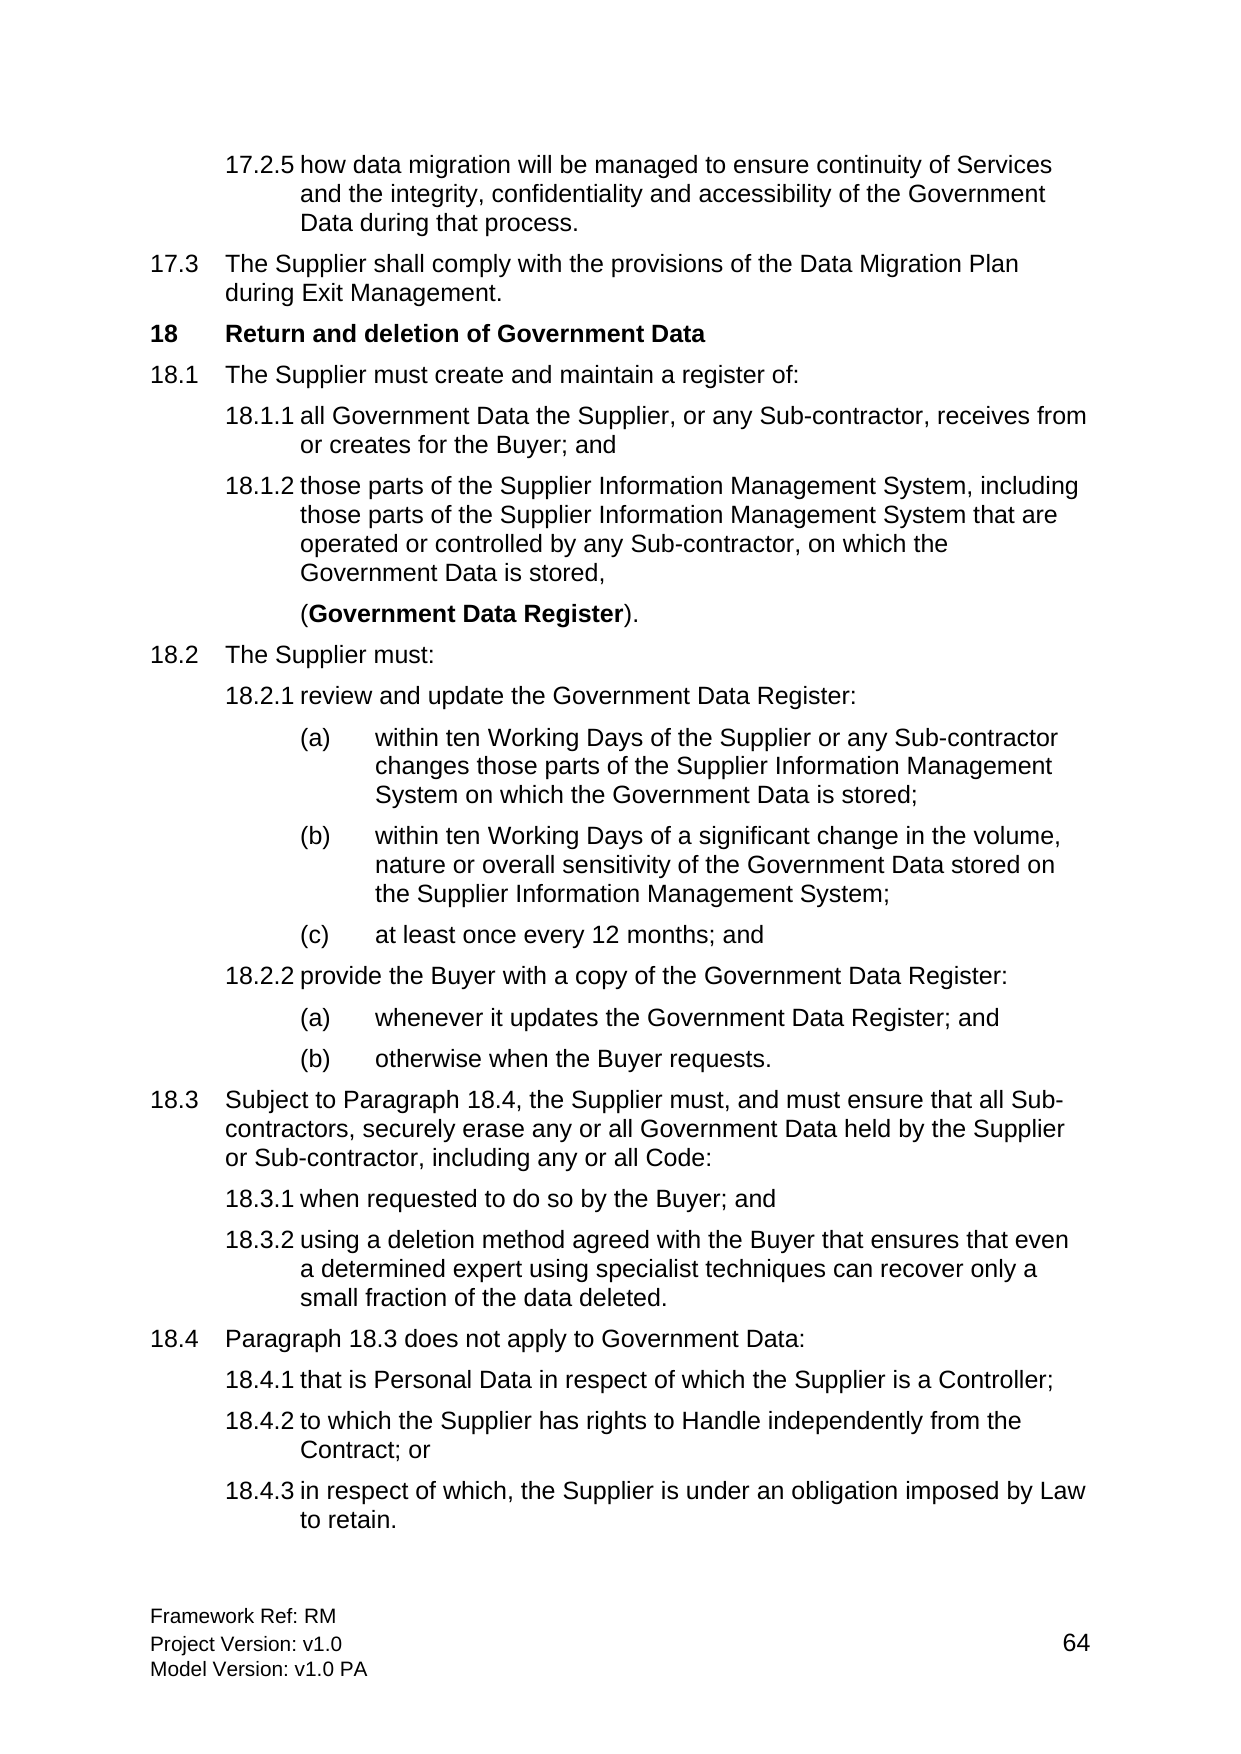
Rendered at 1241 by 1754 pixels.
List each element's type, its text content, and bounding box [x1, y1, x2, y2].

list Subject to Paragraph 18.4, the Supplier must, and must ensure that all Sub-contractors, securely erase any or all Government Data held by the Supplier or Sub-contractor, including any or all Code: [150, 1085, 1090, 1171]
list within ten Working Days of the Supplier or any Sub-contractor changes those parts of the Supplier Information Management System on which the Government Data is stored; [300, 722, 1090, 809]
list The Supplier must create and maintain a register of: [150, 360, 1090, 389]
list review and update the Government Data Register: [225, 681, 1090, 710]
list when requested to do so by the Buyer; and [225, 1184, 1090, 1212]
list The Supplier shall comply with the provisions of the Data Migration Plan during Exit Management. [150, 249, 1090, 306]
subtitle (Government Data Register). [225, 599, 1090, 627]
list Return and deletion of Government Data [150, 319, 1090, 347]
list within ten Working Days of a significant change in the volume, nature or overall sensitivity of the Government Data stored on the Supplier Information Management System; [300, 821, 1090, 907]
list in respect of which, the Supplier is under an obligation imposed by Law to retain. [225, 1476, 1090, 1534]
list using a deletion method agreed with the Buyer that ensures that even a determined expert using specialist techniques can recover only a small fraction of the data deleted. [225, 1225, 1090, 1311]
list otherwise when the Buyer requests. [300, 1044, 1090, 1072]
list The Supplier must: [150, 640, 1090, 669]
list that is Personal Data in respect of which the Supplier is a Controller; [225, 1365, 1090, 1394]
list those parts of the Supplier Information Management System, including those parts of the Supplier Information Management System that are operated or controlled by any Sub-contractor, on which the Government Data is stored, [225, 471, 1090, 586]
list to which the Supplier has rights to Handle independently from the Contract; or [225, 1406, 1090, 1464]
list whenever it updates the Government Data Register; and [300, 1002, 1090, 1031]
list all Government Data the Supplier, or any Sub-contractor, receives from or creates for the Buyer; and [225, 401, 1090, 459]
list Paragraph 18.3 does not apply to Government Data: [150, 1324, 1090, 1352]
list at least once every 12 months; and [300, 920, 1090, 949]
list provide the Buyer with a copy of the Government Data Register: [225, 961, 1090, 990]
list how data migration will be managed to ensure continuity of Services and the integrity, confidentiality and accessibility of the Government Data during that process. [225, 150, 1090, 236]
